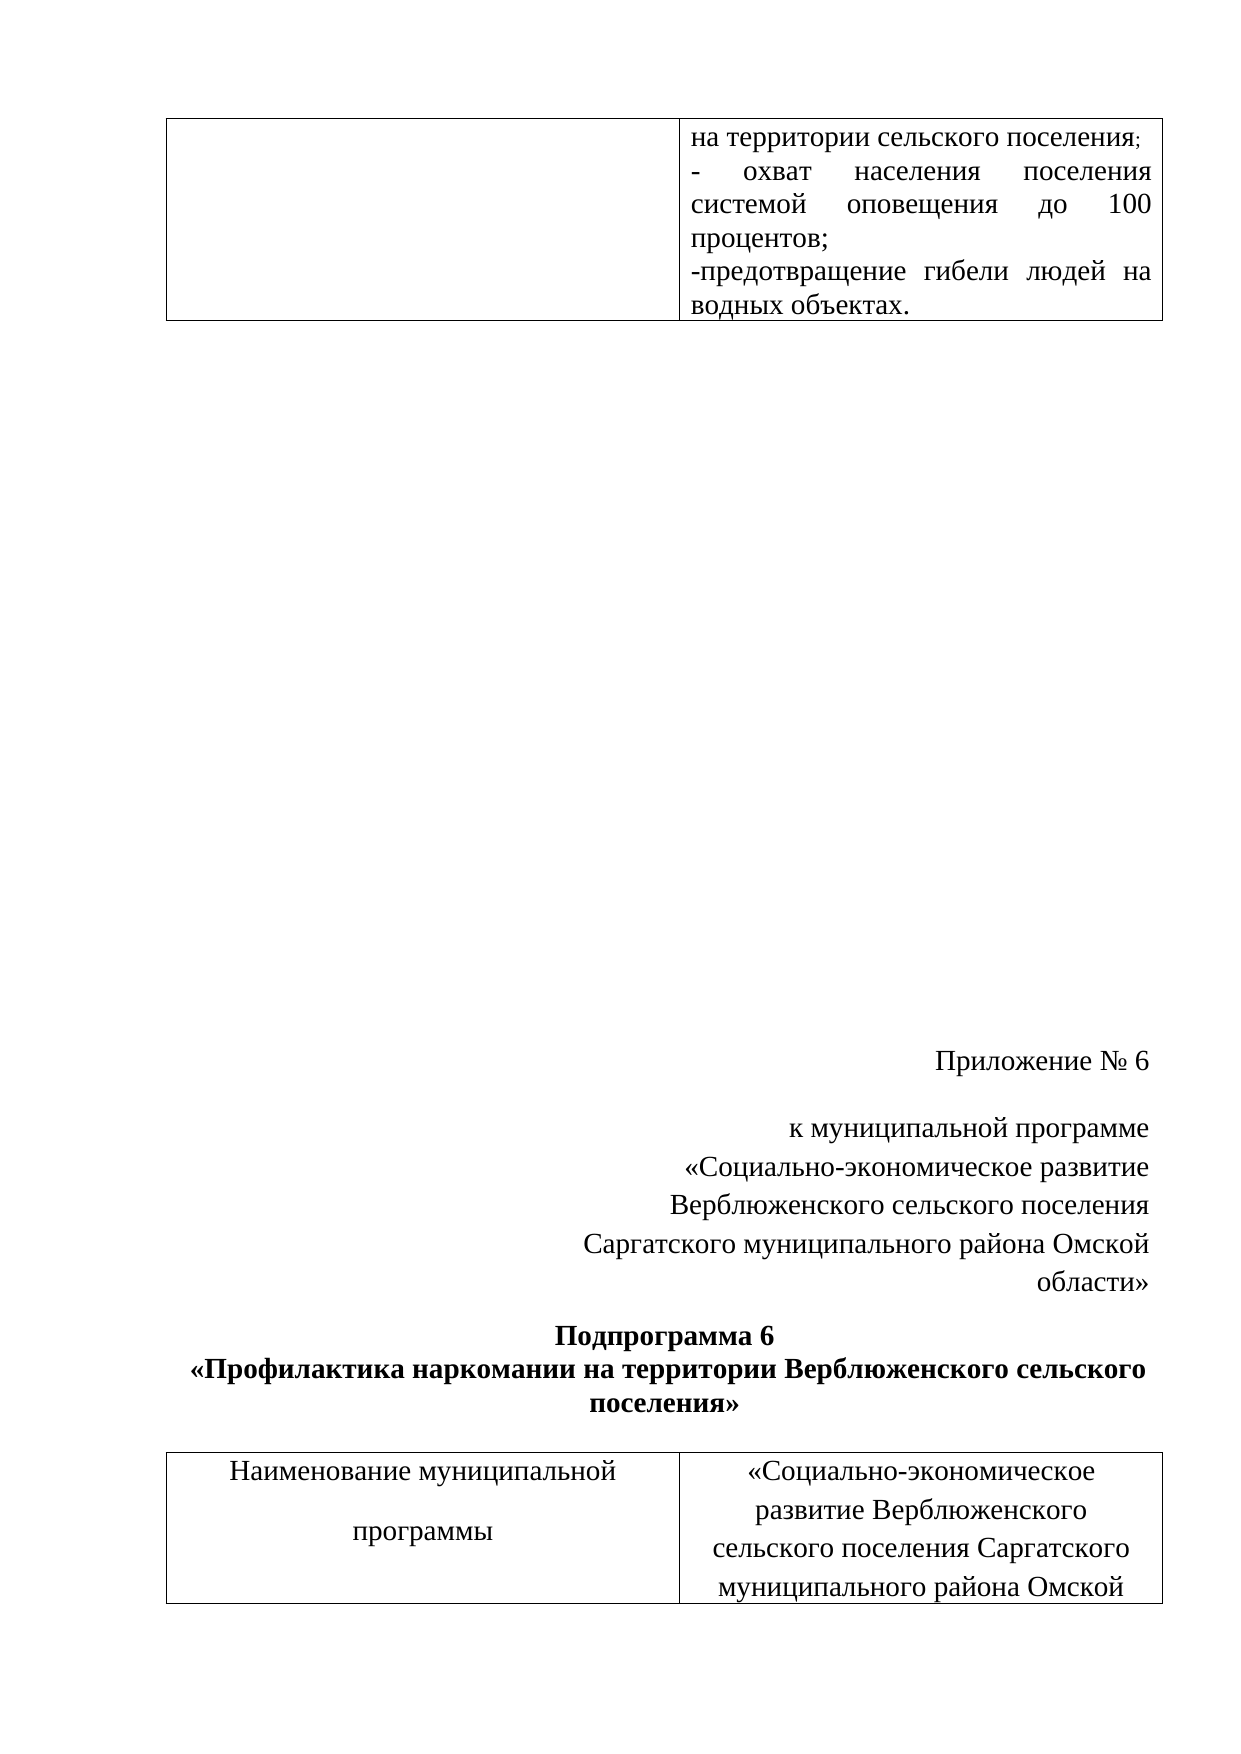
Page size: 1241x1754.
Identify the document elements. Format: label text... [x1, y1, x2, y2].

table_header Приложение № 6 к муниципальной программе «Социально-экономическое развитие Верблюженского сельского поселения Саргатского муниципального района Омской области» [512, 1043, 1161, 1302]
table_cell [167, 119, 679, 320]
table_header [167, 1453, 679, 1602]
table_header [680, 1453, 1162, 1602]
text Подпрограмма 6 [177, 1318, 1152, 1352]
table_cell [680, 119, 1162, 320]
text «Профилактика наркомании на территории Верблюженского сельского поселения» [177, 1352, 1152, 1419]
